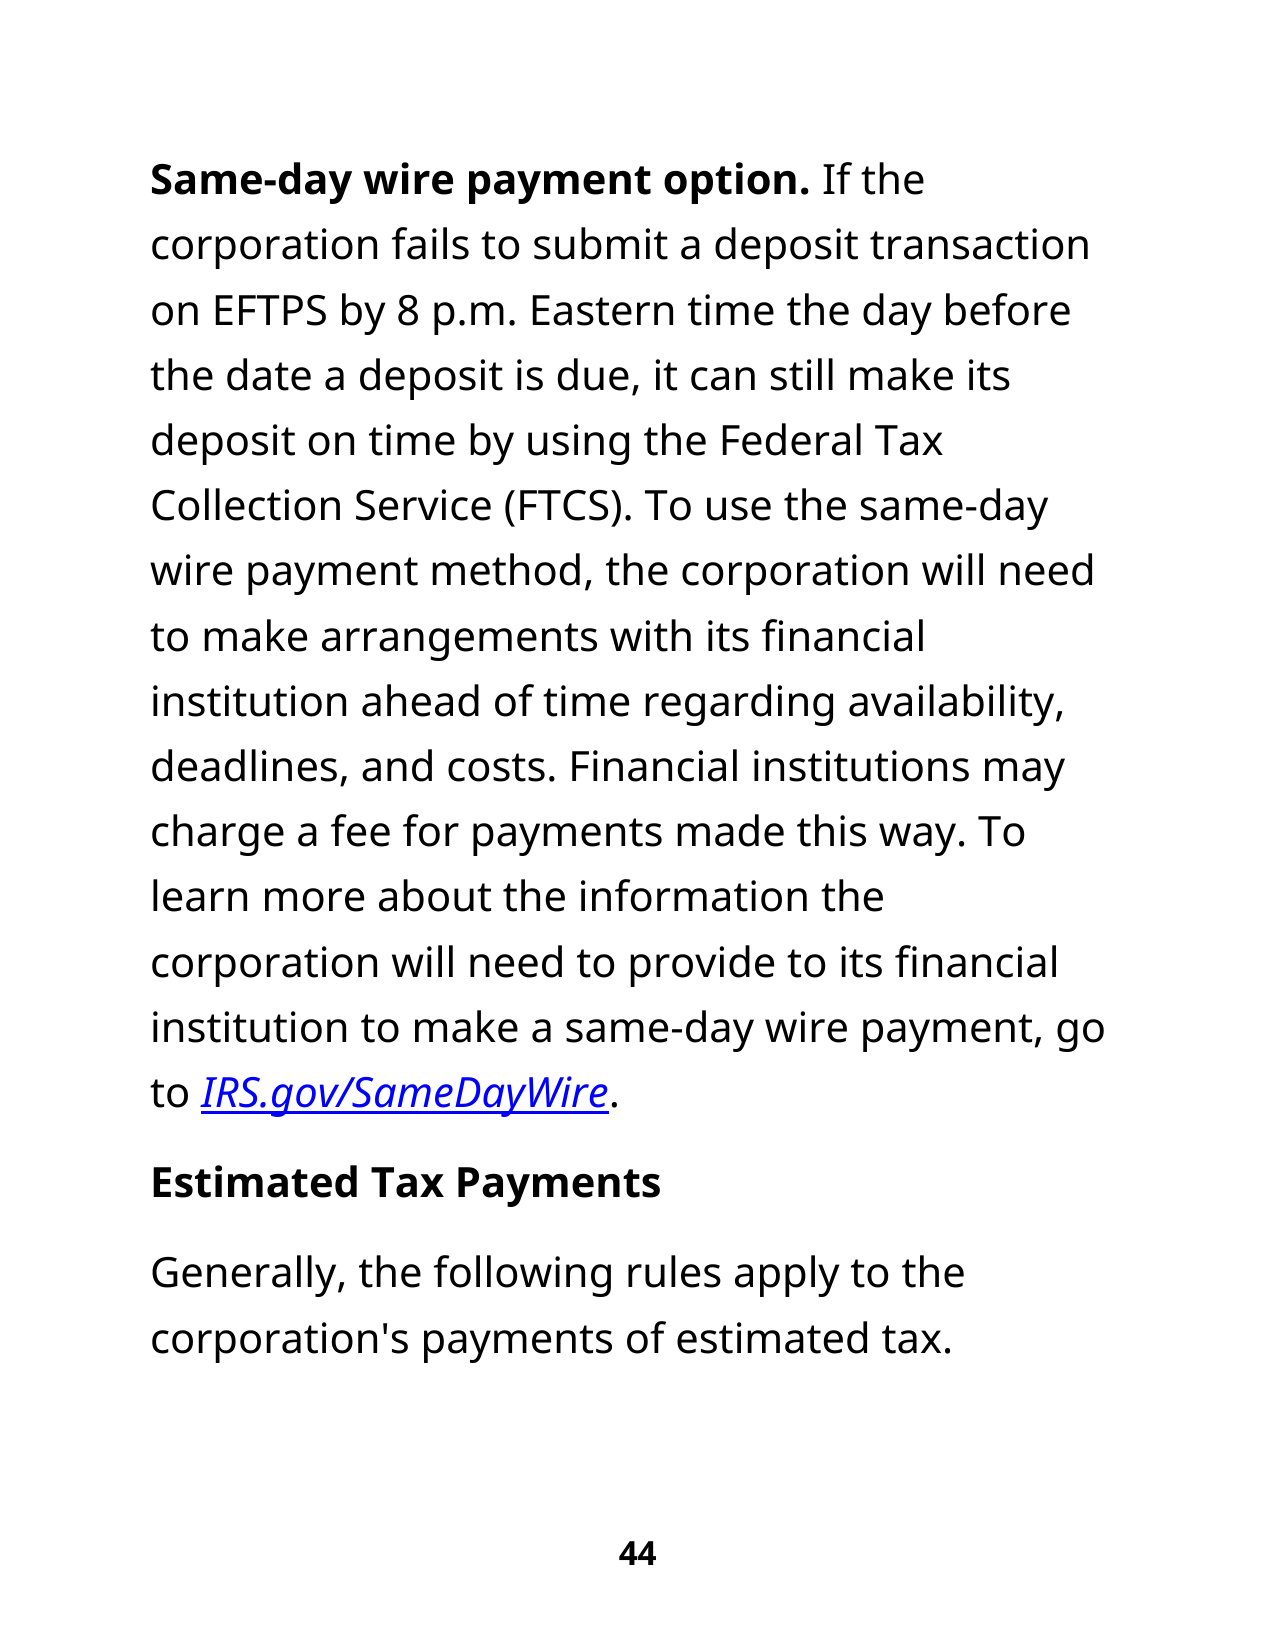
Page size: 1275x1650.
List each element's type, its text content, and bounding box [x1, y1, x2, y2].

text Generally, the following rules apply to the corporation's payments of estimated tax. [150, 1243, 1125, 1365]
text Same-day wire payment option. If the corporation fails to submit a deposit transaction on EFTPS by 8 p.m. Eastern time the day before the date a deposit is due, it can still make its deposit on time by using the Federal Tax Collection Service (FTCS). To use the same-day wire payment method, the corporation will need to make arrangements with its financial institution ahead of time regarding availability, deadlines, and costs. Financial institutions may charge a fee for payments made this way. To learn more about the information the corporation will need to provide to its financial institution to make a same-day wire payment, go to IRS.gov/SameDayWire. [150, 150, 1125, 1120]
text Estimated Tax Payments [150, 1153, 1125, 1210]
